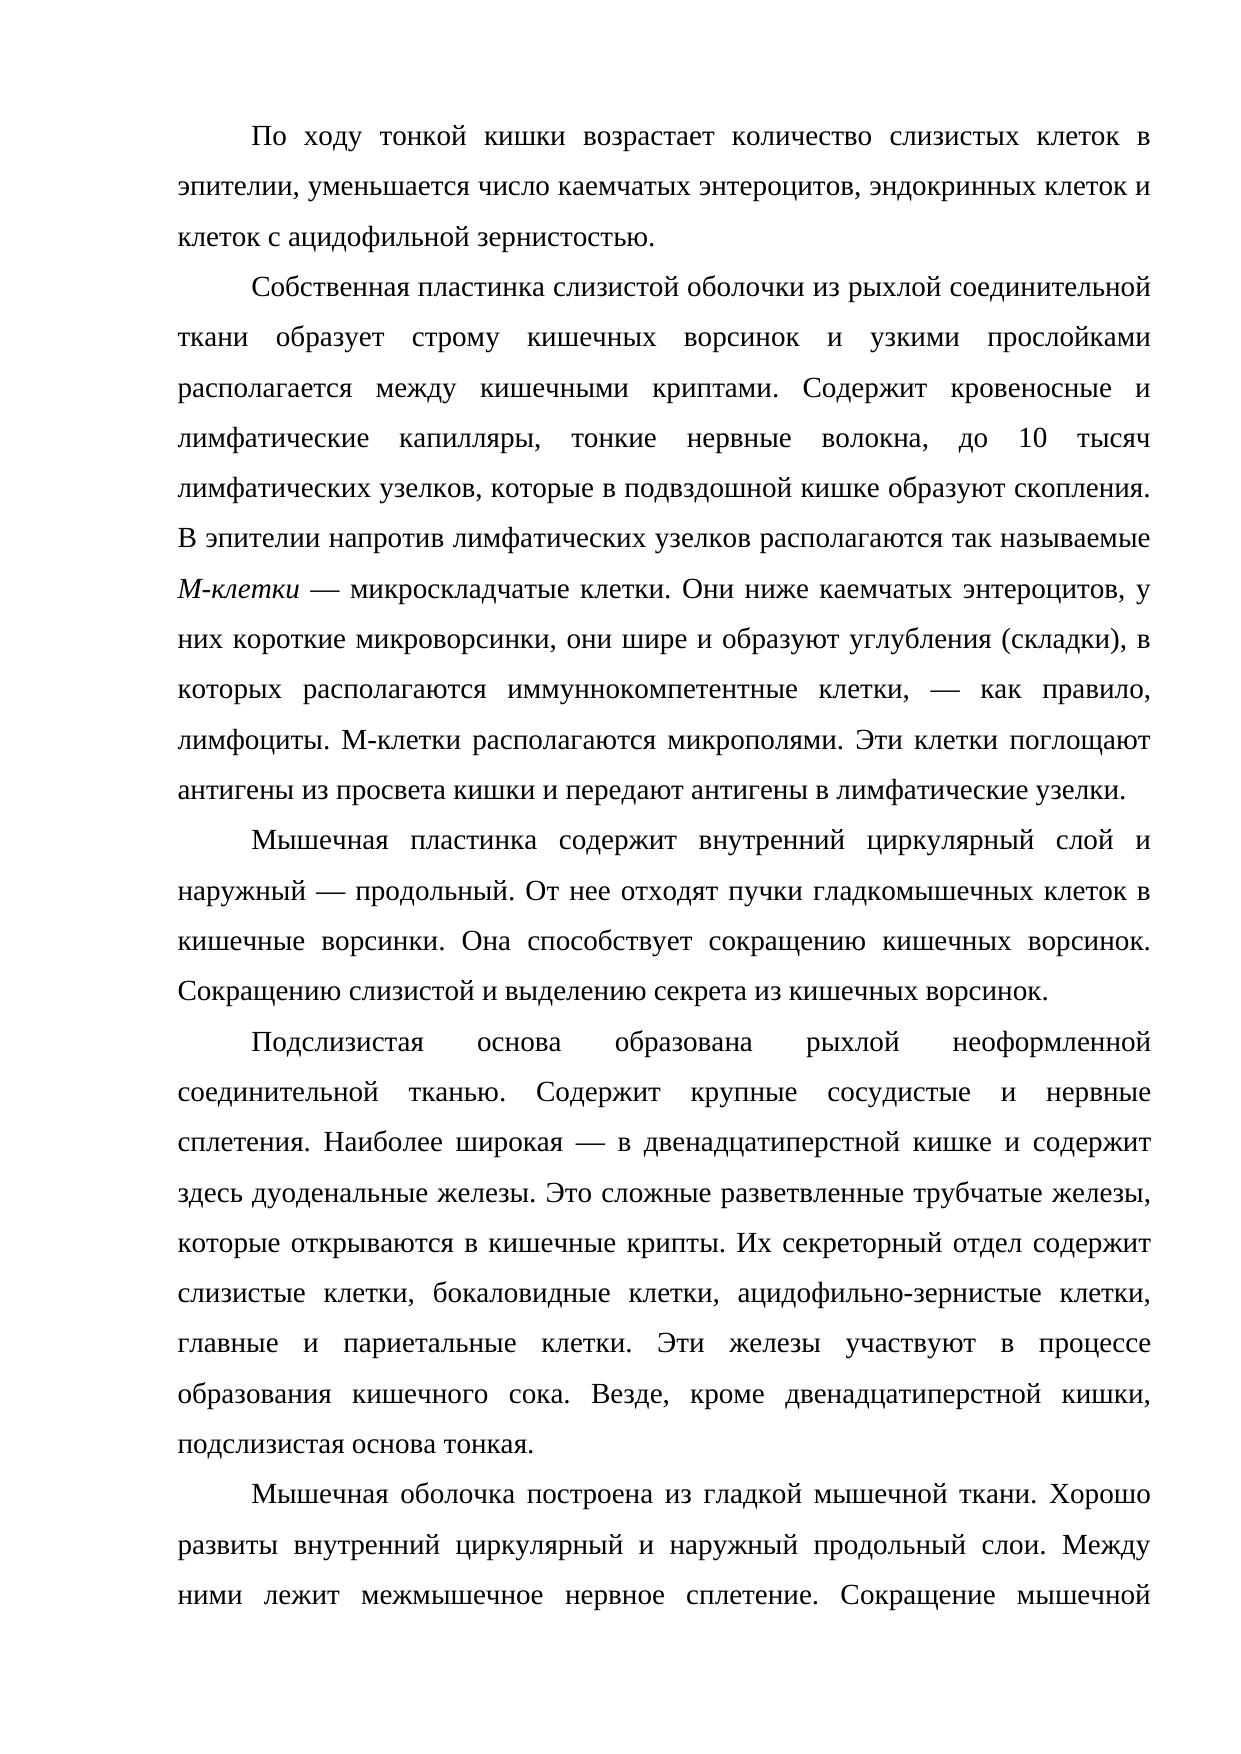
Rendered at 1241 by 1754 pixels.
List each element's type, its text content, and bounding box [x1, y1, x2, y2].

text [177, 1477, 1152, 1611]
text По ходу тонкой кишки возрастает количество слизистых клеток в эпителии, уменьшается число каемчатых энтероцитов, эндокринных клеток и клеток с ацидофильной зернистостью. [177, 118, 1152, 252]
text Мышечная пластинка содержит внутренний циркулярный слой и наружный — продольный. От нее отходят пучки гладкомышечных клеток в кишечные ворсинки. Она способствует сокращению кишечных ворсинок. Сокращению слизистой и выделению секрета из кишечных ворсинок. [177, 822, 1152, 1007]
text Подслизистая основа образована рыхлой неоформленной соединительной тканью. Содержит крупные сосудистые и нервные сплетения. Наиболее широкая — в двенадцатиперстной кишке и содержит здесь дуоденальные железы. Это сложные разветвленные трубчатые железы, которые открываются в кишечные крипты. Их секреторный отдел содержит слизистые клетки, бокаловидные клетки, ацидофильно-зернистые клетки, главные и париетальные клетки. Эти железы участвуют в процессе образования кишечного сока. Везде, кроме двенадцатиперстной кишки, подслизистая основа тонкая. [177, 1024, 1152, 1460]
text Собственная пластинка слизистой оболочки из рыхлой соединительной ткани образует строму кишечных ворсинок и узкими прослойками располагается между кишечными криптами. Содержит кровеносные и лимфатические капилляры, тонкие нервные волокна, до 10 тысяч лимфатических узелков, которые в подвздошной кишке образуют скопления. В эпителии напротив лимфатических узелков располагаются так называемые М-клетки — микроскладчатые клетки. Они ниже каемчатых энтероцитов, у них короткие микроворсинки, они шире и образуют углубления (складки), в которых располагаются иммуннокомпетентные клетки, — как правило, лимфоциты. М-клетки располагаются микрополями. Эти клетки поглощают антигены из просвета кишки и передают антигены в лимфатические узелки. [177, 269, 1152, 806]
